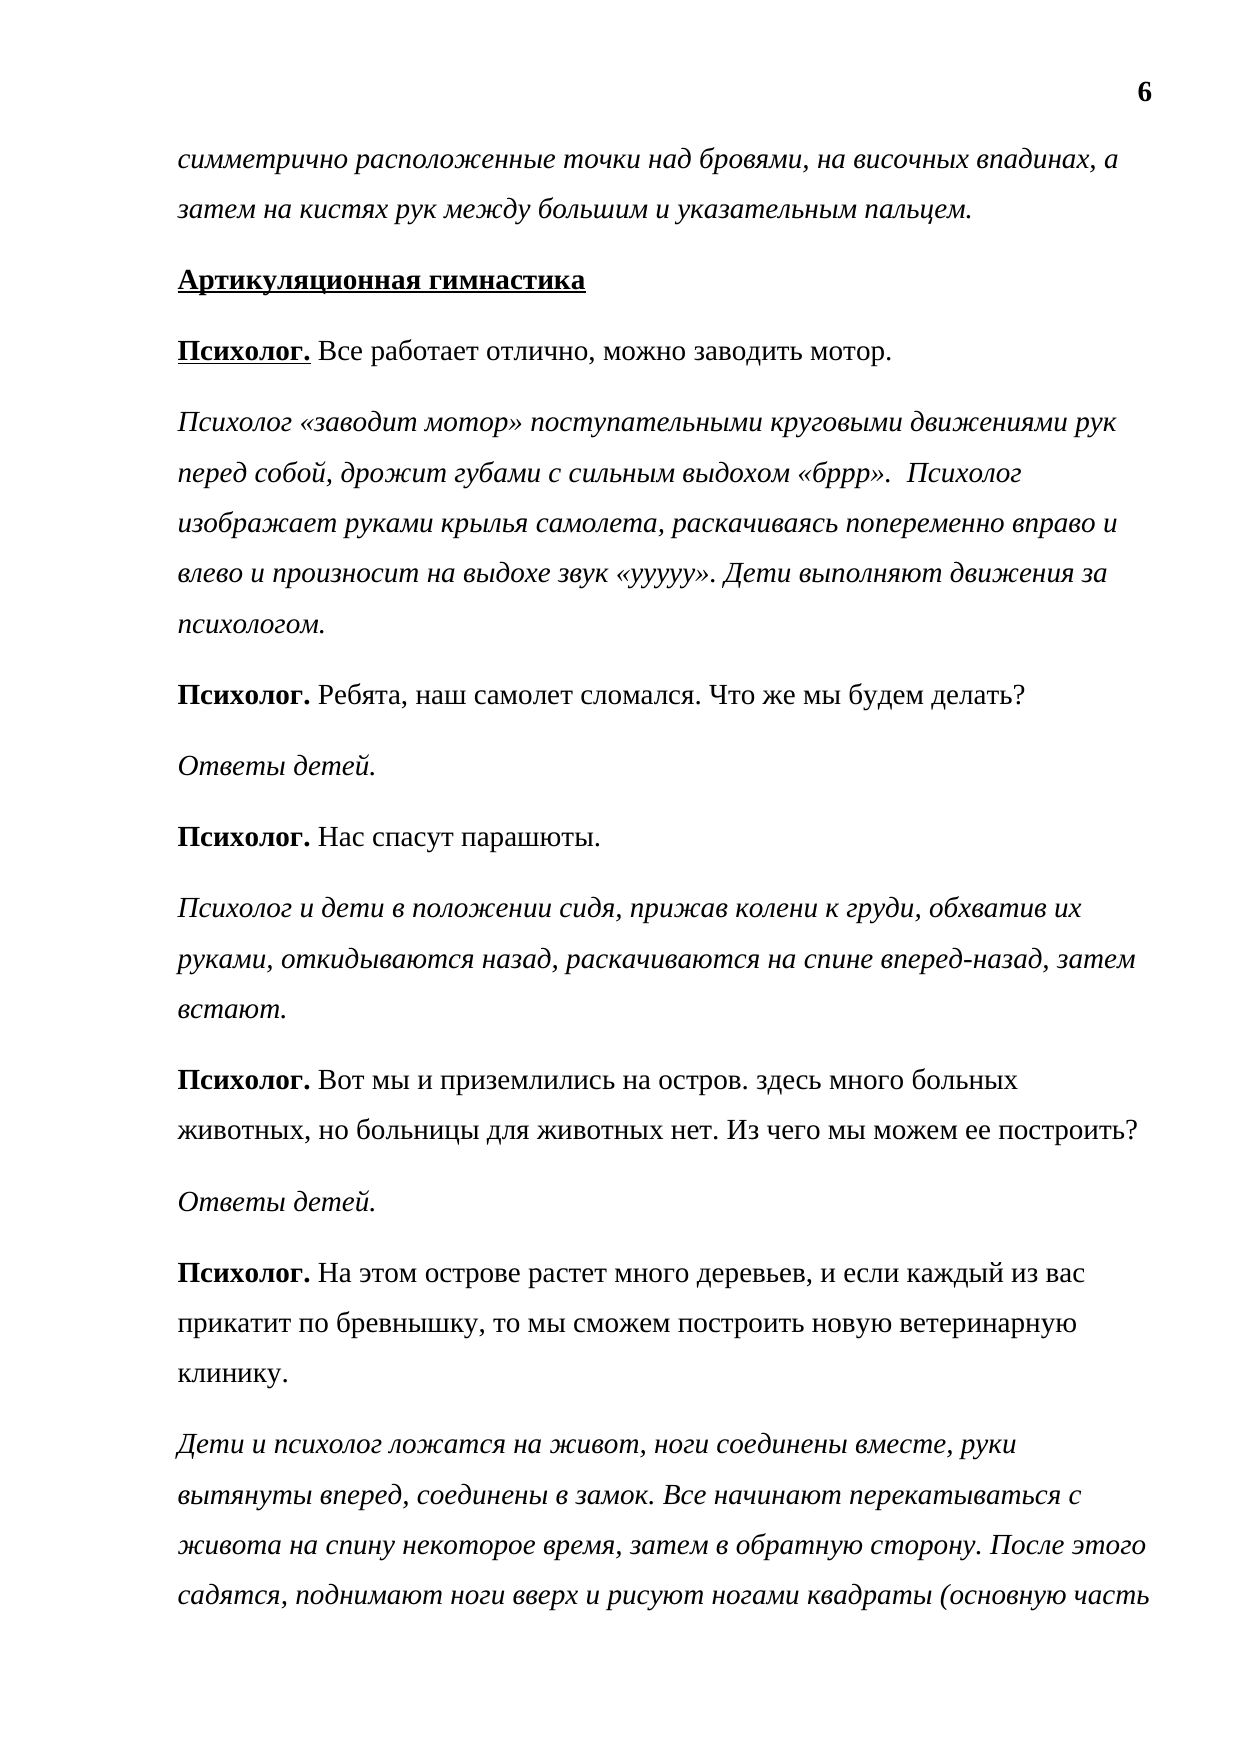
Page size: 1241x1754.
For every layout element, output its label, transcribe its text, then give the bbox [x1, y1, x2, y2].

text Ответы детей. [177, 1184, 1152, 1217]
text Психолог и дети в положении сидя, прижав колени к груди, обхватив их руками, откидываются назад, раскачиваются на спине вперед-назад, затем встают. [177, 890, 1152, 1024]
text Психолог. Все работает отлично, можно заводить мотор. [177, 333, 1152, 367]
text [177, 1427, 1152, 1611]
text Психолог. Нас спасут парашюты. [177, 819, 1152, 853]
text Психолог. Ребята, наш самолет сломался. Что же мы будем делать? [177, 677, 1152, 711]
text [177, 141, 1152, 225]
text Артикуляционная гимнастика [177, 262, 1152, 296]
text Психолог. Вот мы и приземлились на остров. здесь много больных животных, но больницы для животных нет. Из чего мы можем ее построить? [177, 1062, 1152, 1146]
text Ответы детей. [177, 748, 1152, 782]
text Психолог «заводит мотор» поступательными круговыми движениями рук перед собой, дрожит губами с сильным выдохом «бррр». Психолог изображает руками крылья самолета, раскачиваясь попеременно вправо и влево и произносит на выдохе звук «ууууу». Дети выполняют движения за психологом. [177, 404, 1152, 639]
text Психолог. На этом острове растет много деревьев, и если каждый из вас прикатит по бревнышку, то мы сможем построить новую ветеринарную клинику. [177, 1255, 1152, 1389]
